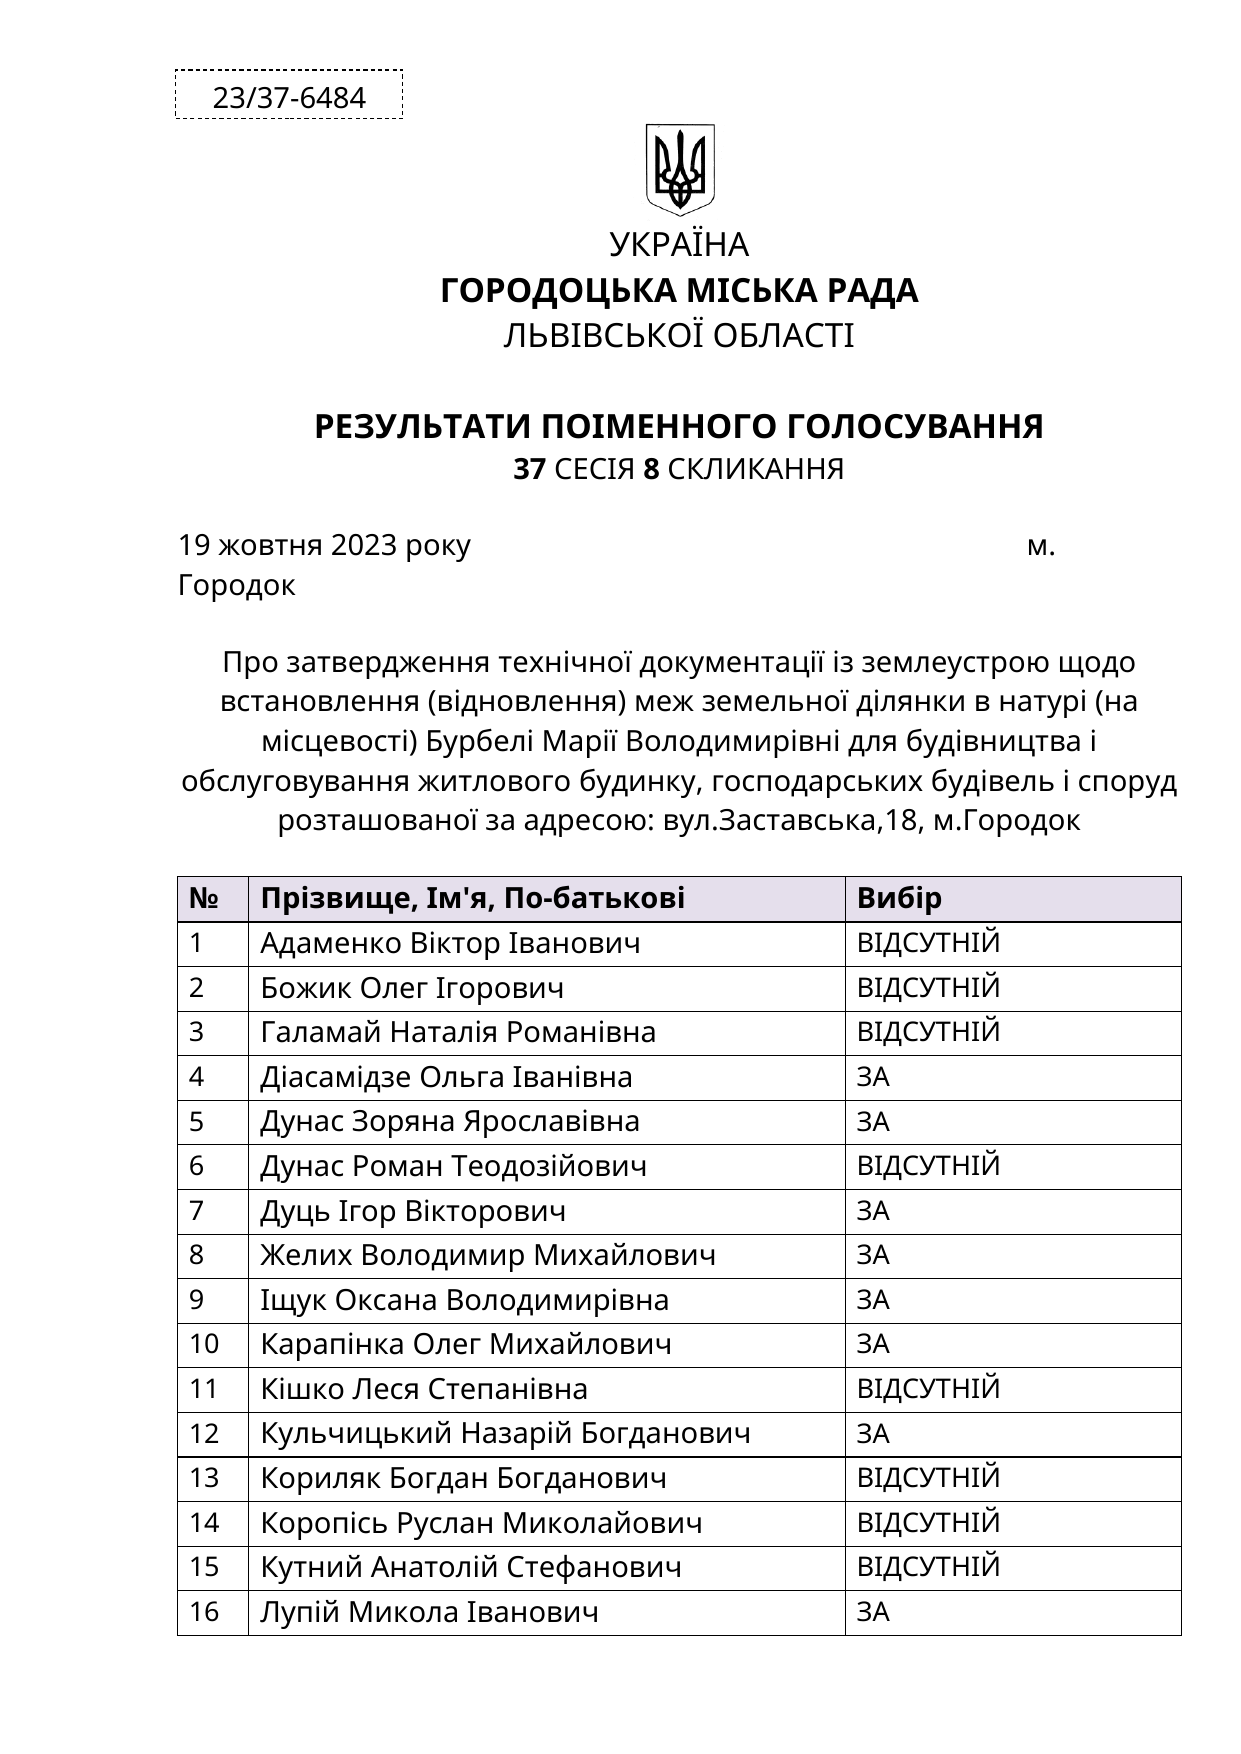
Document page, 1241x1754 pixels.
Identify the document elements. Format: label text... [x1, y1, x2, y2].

table_cell ЗА [846, 1235, 1181, 1278]
picture [633, 118, 726, 221]
table_cell ВІДСУТНІЙ [846, 1368, 1181, 1412]
table_cell ЗА [846, 1324, 1181, 1367]
table_cell ВІДСУТНІЙ [846, 923, 1181, 966]
table_cell Адаменко Віктор Іванович [249, 923, 845, 966]
text 37 СЕСІЯ 8 СКЛИКАННЯ [177, 448, 1181, 488]
table_cell ВІДСУТНІЙ [846, 1145, 1181, 1189]
table_cell 16 [178, 1591, 248, 1635]
table_header Прізвище, Ім'я, По-батькові [249, 877, 845, 921]
table_cell Кішко Леся Степанівна [249, 1368, 845, 1412]
table_cell 11 [178, 1368, 248, 1412]
table_cell 10 [178, 1324, 248, 1367]
table_cell ЗА [846, 1056, 1181, 1100]
table_cell Кориляк Богдан Богданович [249, 1458, 845, 1501]
table_cell ВІДСУТНІЙ [846, 967, 1181, 1011]
table_cell ВІДСУТНІЙ [846, 1547, 1181, 1590]
table_cell 2 [178, 967, 248, 1011]
table_cell Дунас Роман Теодозійович [249, 1145, 845, 1189]
table_cell 9 [178, 1279, 248, 1323]
text РЕЗУЛЬТАТИ ПОІМЕННОГО ГОЛОСУВАННЯ [177, 403, 1181, 448]
table_cell Дунас Зоряна Ярославівна [249, 1101, 845, 1144]
text ГОРОДОЦЬКА МІСЬКА РАДА [177, 266, 1181, 312]
table_cell Желих Володимир Михайлович [249, 1235, 845, 1278]
text УКРАЇНА [177, 221, 1181, 266]
table_cell 1 [178, 923, 248, 966]
table_cell ВІДСУТНІЙ [846, 1012, 1181, 1055]
table_cell ВІДСУТНІЙ [846, 1458, 1181, 1501]
table_cell ВІДСУТНІЙ [846, 1502, 1181, 1546]
table_cell 5 [178, 1101, 248, 1144]
table_cell 14 [178, 1502, 248, 1546]
table_cell ЗА [846, 1413, 1181, 1456]
table_header № [178, 877, 248, 921]
table_cell Іщук Оксана Володимирівна [249, 1279, 845, 1323]
table_cell 15 [178, 1547, 248, 1590]
table_cell ЗА [846, 1190, 1181, 1233]
table_cell 12 [178, 1413, 248, 1456]
table_cell 3 [178, 1012, 248, 1055]
table_cell Кутний Анатолій Стефанович [249, 1547, 845, 1590]
text 19 жовтня 2023 року м. Городок [177, 525, 1181, 604]
table_cell ЗА [846, 1279, 1181, 1323]
table_cell Божик Олег Ігорович [249, 967, 845, 1011]
table_cell 7 [178, 1190, 248, 1233]
table_cell ЗА [846, 1591, 1181, 1635]
table_cell 4 [178, 1056, 248, 1100]
table_cell ЗА [846, 1101, 1181, 1144]
table_header Вибір [846, 877, 1181, 921]
table_cell Кульчицький Назарій Богданович [249, 1413, 845, 1456]
table_cell 6 [178, 1145, 248, 1189]
text ЛЬВІВСЬКОЇ ОБЛАСТІ [177, 312, 1181, 357]
table_cell Коропісь Руслан Миколайович [249, 1502, 845, 1546]
text Про затвердження технічної документації із землеустрою щодо встановлення (відновлення) меж земельної ділянки в натурі (на місцевості) Бурбелі Марії Володимирівні для будівництва і обслуговування житлового будинку, господарських будівель і споруд розташованої за адресою: вул.Заставська,18, м.Городок [177, 641, 1181, 839]
table_cell 13 [178, 1458, 248, 1501]
table_cell 8 [178, 1235, 248, 1278]
table_cell Дуць Ігор Вікторович [249, 1190, 845, 1233]
table_cell Діасамідзе Ольга Іванівна [249, 1056, 845, 1100]
table_cell Галамай Наталія Романівна [249, 1012, 845, 1055]
table_cell Лупій Микола Іванович [249, 1591, 845, 1635]
table_cell Карапінка Олег Михайлович [249, 1324, 845, 1367]
